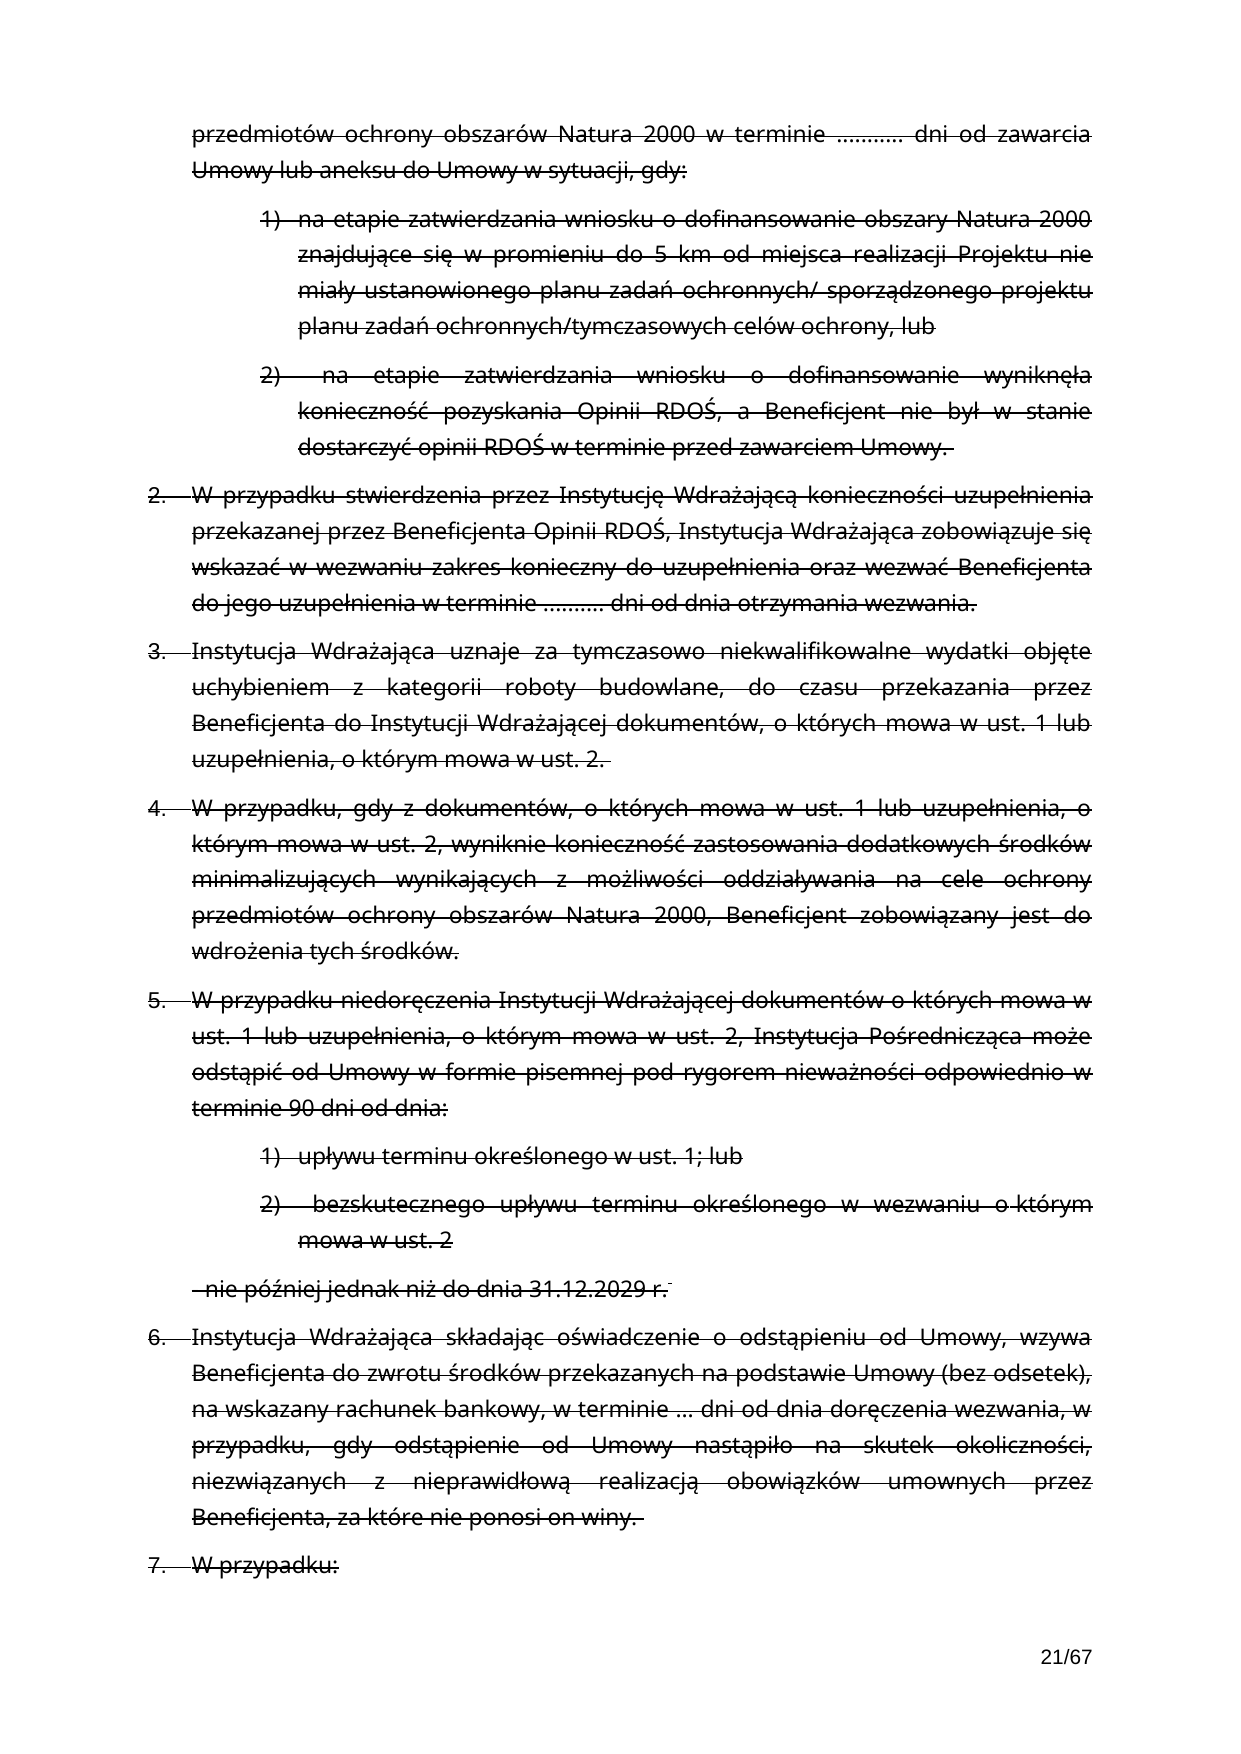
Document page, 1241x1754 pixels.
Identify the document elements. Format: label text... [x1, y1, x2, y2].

list upływu terminu określonego w ust. 1; lub [260, 1140, 1092, 1171]
list bezskutecznego upływu terminu określonego w wezwaniu o którym mowa w ust. 2 [260, 1207, 1092, 1256]
list W przypadku niedoręczenia Instytucji Wdrażającej dokumentów o których mowa w ust. 1 lub uzupełnienia, o którym mowa w ust. 2, Instytucja Pośrednicząca może odstąpić od Umowy w formie pisemnej pod rygorem nieważności odpowiednio w terminie 90 dni od dnia: [148, 1002, 1092, 1123]
list na etapie zatwierdzania wniosku o dofinansowanie wyniknęła konieczność pozyskania Opinii RDOŚ, a Beneficjent nie był w stanie dostarczyć opinii RDOŚ w terminie przed zawarciem Umowy. [260, 378, 1092, 462]
list na etapie zatwierdzania wniosku o dofinansowanie obszary Natura 2000 znajdujące się w promieniu do 5 km od miejsca realizacji Projektu nie miały ustanowionego planu zadań ochronnych/ sporządzonego projektu planu zadań ochronnych/tymczasowych celów ochrony, lub [260, 222, 1092, 342]
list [148, 118, 1092, 185]
list W przypadku niedoręczenia Instytucji Wdrażającej dokumentów o których mowa w ust. 1 lub uzupełnienia, o którym mowa w ust. 2, Instytucja Pośrednicząca może odstąpić od Umowy w formie pisemnej pod rygorem nieważności odpowiednio w terminie 90 dni od dnia: [148, 984, 1092, 1001]
list Instytucja Wdrażająca składając oświadczenie o odstąpieniu od Umowy, wzywa Beneficjenta do zwrotu środków przekazanych na podstawie Umowy (bez odsetek), na wskazany rachunek bankowy, w terminie … dni od dnia doręczenia wezwania, w przypadku, gdy odstąpienie od Umowy nastąpiło na skutek okoliczności, niezwiązanych z nieprawidłową realizacją obowiązków umownych przez Beneficjenta, za które nie ponosi on winy. [148, 1340, 1092, 1532]
list W przypadku, gdy z dokumentów, o których mowa w ust. 1 lub uzupełnienia, o którym mowa w ust. 2, wyniknie konieczność zastosowania dodatkowych środków minimalizujących wynikających z możliwości oddziaływania na cele ochrony przedmiotów ochrony obszarów Natura 2000, Beneficjent zobowiązany jest do wdrożenia tych środków. [148, 810, 1092, 967]
text - nie później jednak niż do dnia 31.12.2029 r. [148, 1273, 1092, 1304]
list Instytucja Wdrażająca uznaje za tymczasowo niekwalifikowalne wydatki objęte uchybieniem z kategorii roboty budowlane, do czasu przekazania przez Beneficjenta do Instytucji Wdrażającej dokumentów, o których mowa w ust. 1 lub uzupełnienia, o którym mowa w ust. 2. [148, 635, 1092, 653]
list bezskutecznego upływu terminu określonego w wezwaniu o którym mowa w ust. 2 [260, 1188, 1092, 1206]
list W przypadku: [148, 1549, 1092, 1581]
list na etapie zatwierdzania wniosku o dofinansowanie wyniknęła konieczność pozyskania Opinii RDOŚ, a Beneficjent nie był w stanie dostarczyć opinii RDOŚ w terminie przed zawarciem Umowy. [260, 359, 1092, 376]
list Instytucja Wdrażająca uznaje za tymczasowo niekwalifikowalne wydatki objęte uchybieniem z kategorii roboty budowlane, do czasu przekazania przez Beneficjenta do Instytucji Wdrażającej dokumentów, o których mowa w ust. 1 lub uzupełnienia, o którym mowa w ust. 2. [148, 654, 1092, 774]
list W przypadku stwierdzenia przez Instytucję Wdrażającą konieczności uzupełnienia przekazanej przez Beneficjenta Opinii RDOŚ, Instytucja Wdrażająca zobowiązuje się wskazać w wezwaniu zakres konieczny do uzupełnienia oraz wezwać Beneficjenta do jego uzupełnienia w terminie .......... dni od dnia otrzymania wezwania. [148, 497, 1092, 618]
